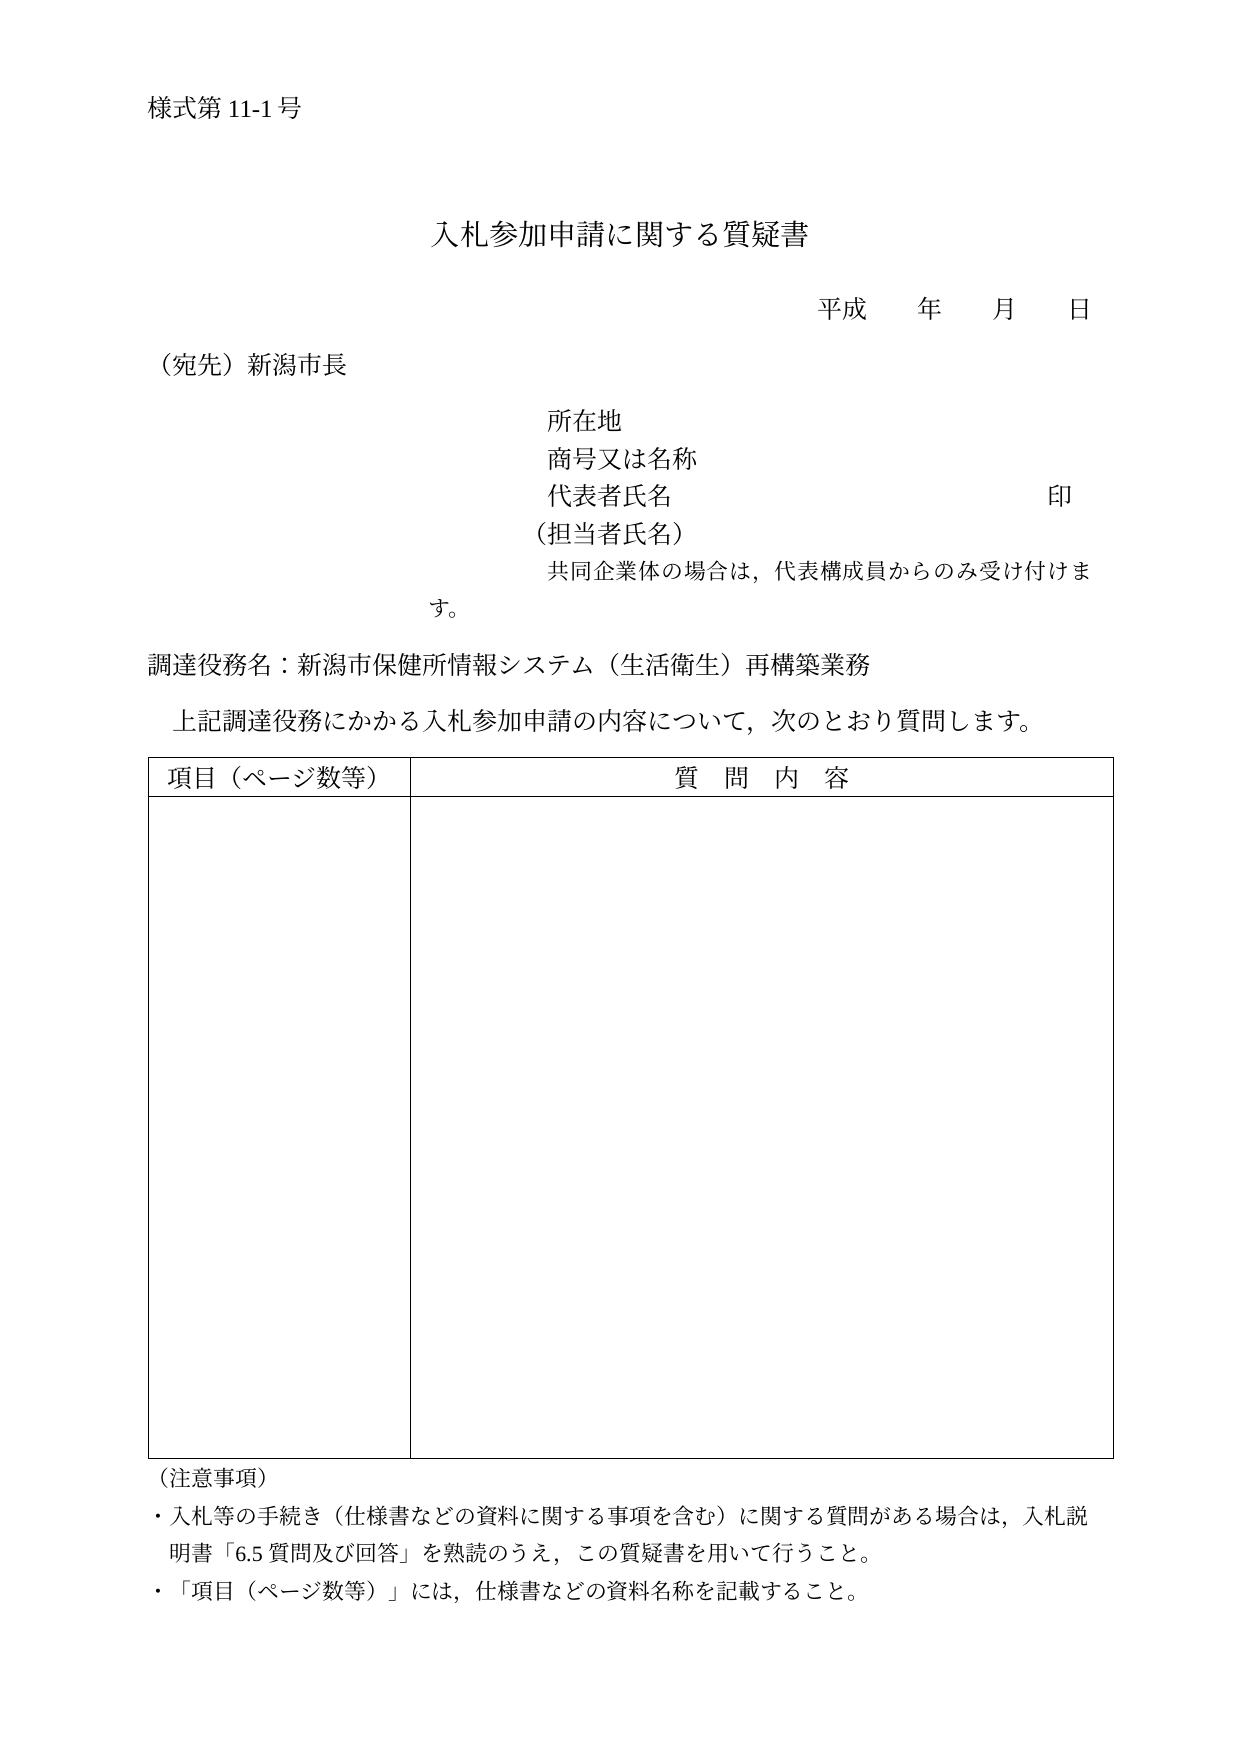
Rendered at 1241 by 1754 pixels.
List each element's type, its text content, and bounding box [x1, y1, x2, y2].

text （注意事項） [148, 1459, 1092, 1496]
table_cell [411, 797, 1113, 1457]
text 商号又は名称 [428, 438, 1092, 476]
text 入札参加申請に関する質疑書 [148, 195, 1092, 270]
text 代表者氏名 印 [428, 476, 1092, 513]
table_header 項目（ページ数等） [149, 758, 410, 796]
table_cell [149, 797, 410, 1457]
text （宛先）新潟市長 [148, 345, 1092, 382]
text （担当者氏名） [428, 513, 1092, 551]
text ・「項目（ページ数等）」には，仕様書などの資料名称を記載すること。 [148, 1571, 1092, 1608]
text ・入札等の手続き（仕様書などの資料に関する事項を含む）に関する質問がある場合は，入札説明書「6.5 質問及び回答」を熟読のうえ，この質疑書を用いて行うこと。 [148, 1496, 1092, 1571]
text 上記調達役務にかかる入札参加申請の内容について，次のとおり質問します。 [148, 701, 1092, 738]
text 所在地 [548, 401, 1092, 438]
text 平成 年 月 日 [148, 288, 1092, 326]
text 調達役務名：新潟市保健所情報システム（生活衛生）再構築業務 [148, 645, 1092, 682]
table_header 質 問 内 容 [411, 758, 1113, 796]
text 共同企業体の場合は，代表構成員からのみ受け付けます。 [428, 551, 1092, 626]
